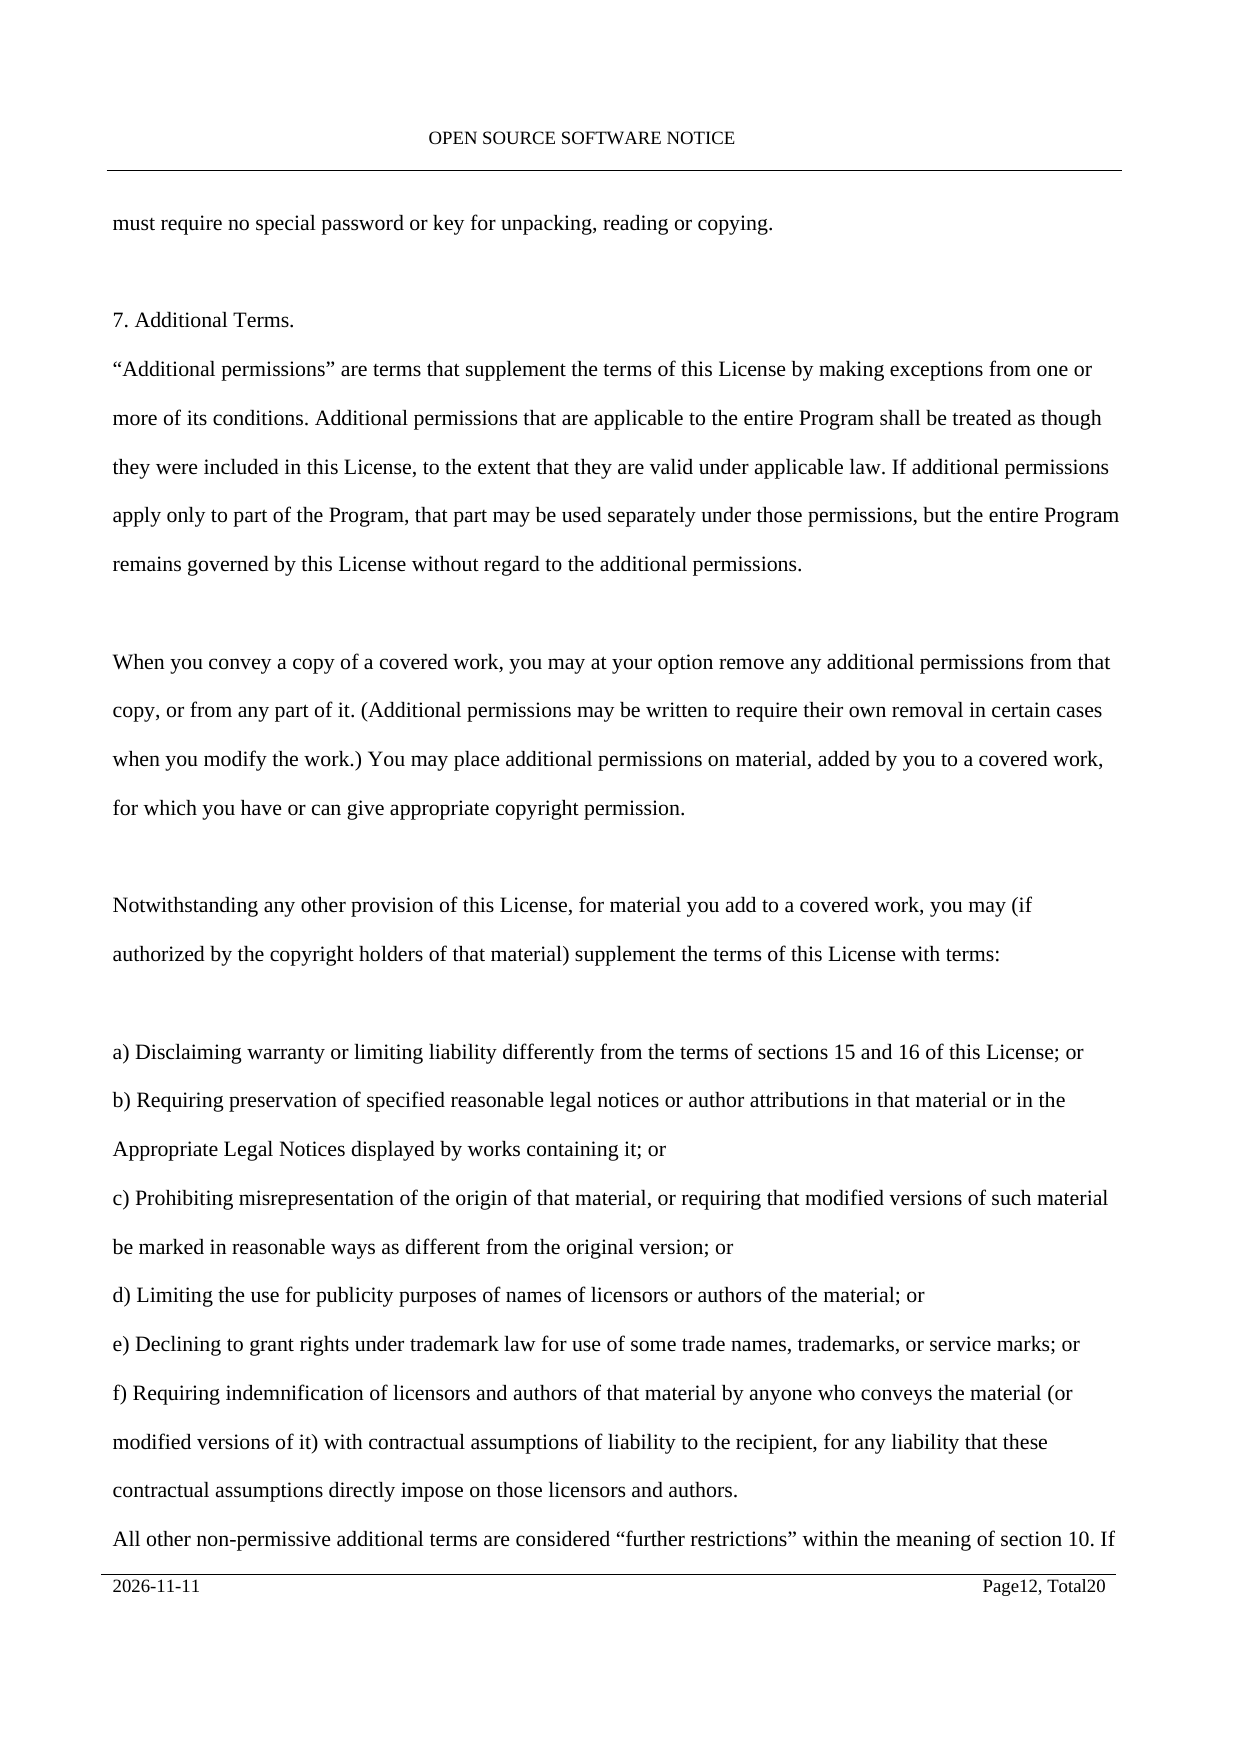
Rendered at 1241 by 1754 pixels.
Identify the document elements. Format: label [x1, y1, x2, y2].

text [112, 206, 1128, 1555]
